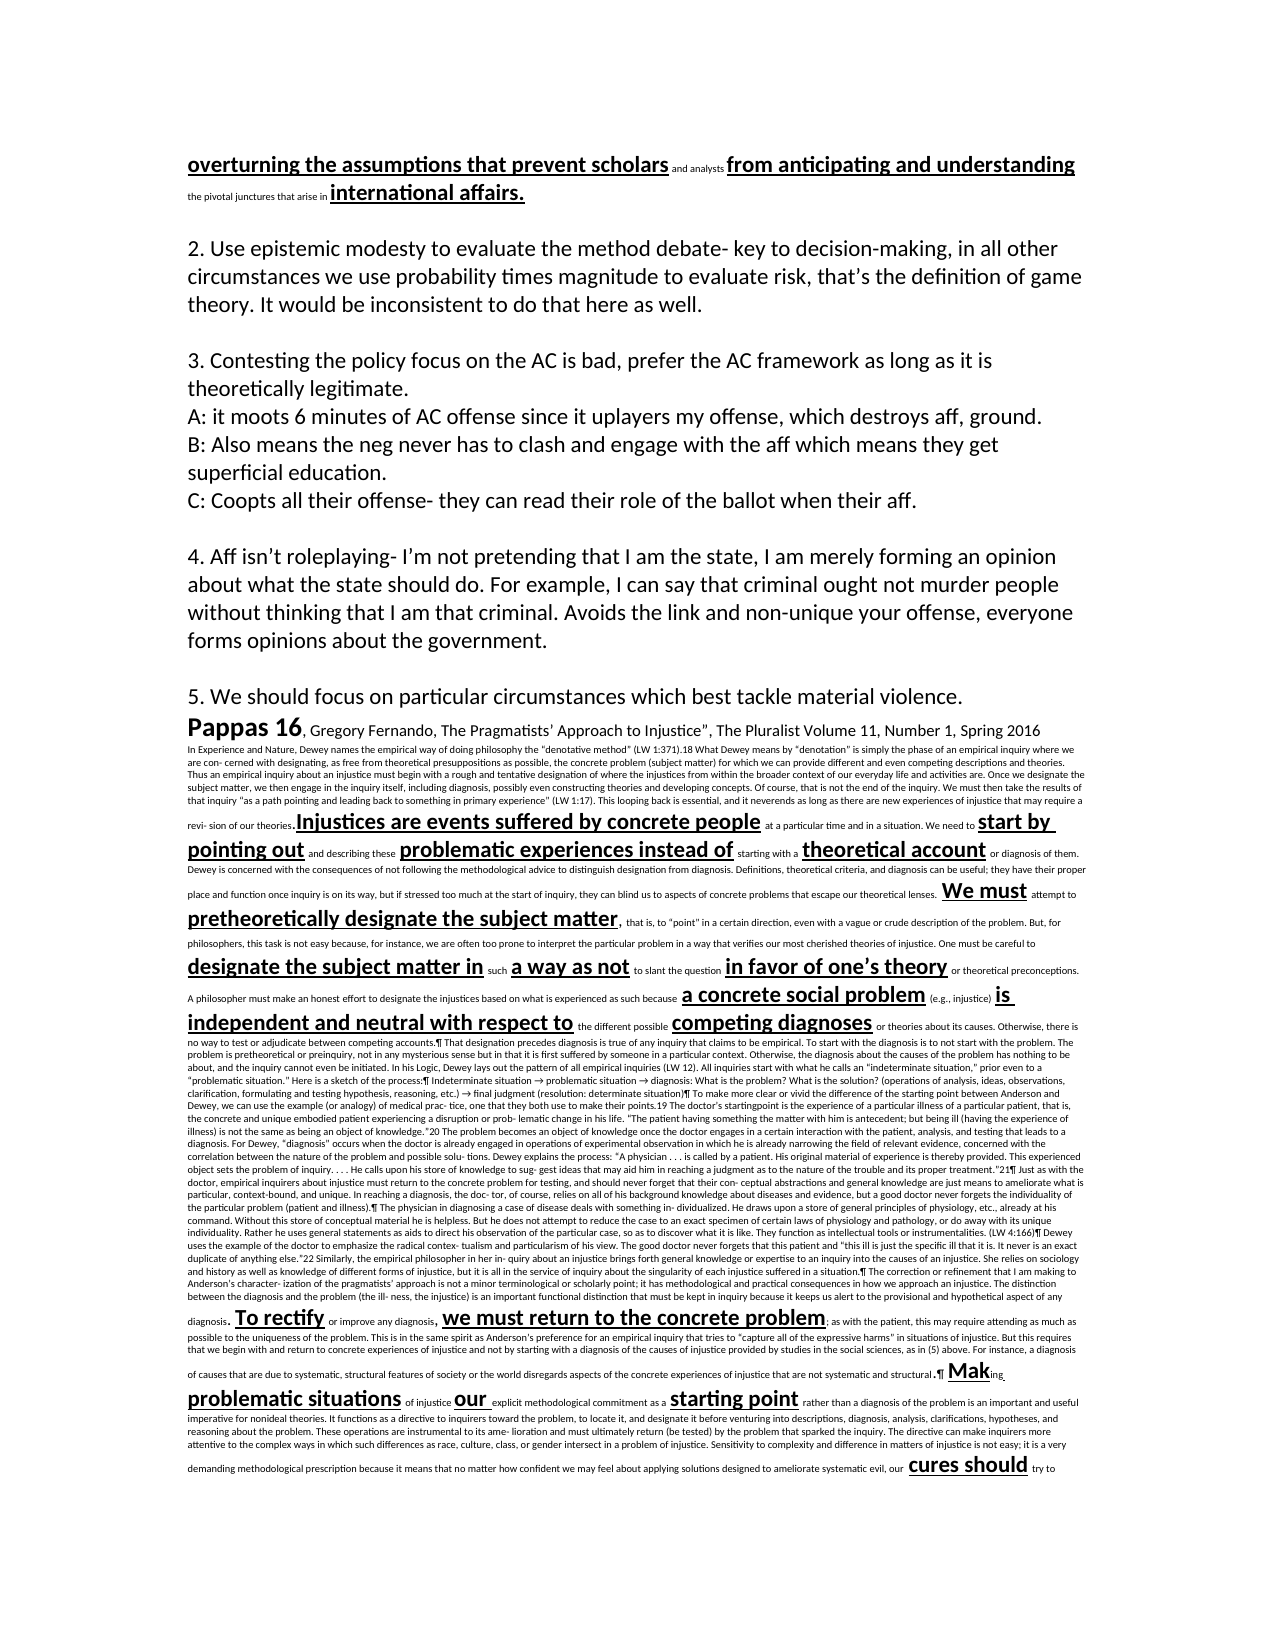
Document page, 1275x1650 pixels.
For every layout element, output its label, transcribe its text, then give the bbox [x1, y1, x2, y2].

text 4. Aff isn’t roleplaying- I’m not pretending that I am the state, I am merely forming an opinion about what the state should do. For example, I can say that criminal ought not murder people without thinking that I am that criminal. Avoids the link and non-unique your offense, everyone forms opinions about the government. [187, 542, 1087, 654]
text A: it moots 6 minutes of AC offense since it uplayers my offense, which destroys aff, ground. [187, 402, 1087, 430]
text Pappas 16, Gregory Fernando, The Pragmatists’ Approach to Injustice”, The Pluralist Volume 11, Number 1, Spring 2016 [187, 710, 1087, 743]
text 3. Contesting the policy focus on the AC is bad, prefer the AC framework as long as it is theoretically legitimate. [187, 346, 1087, 402]
text 2. Use epistemic modesty to evaluate the method debate- key to decision-making, in all other circumstances we use probability times magnitude to evaluate risk, that’s the definition of game theory. It would be inconsistent to do that here as well. [187, 234, 1087, 318]
text B: Also means the neg never has to clash and engage with the aff which means they get superficial education. [187, 430, 1087, 486]
text 5. We should focus on particular circumstances which best tackle material violence. [187, 682, 1087, 710]
text C: Coopts all their offense- they can read their role of the ballot when their aff. [187, 486, 1087, 514]
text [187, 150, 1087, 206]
